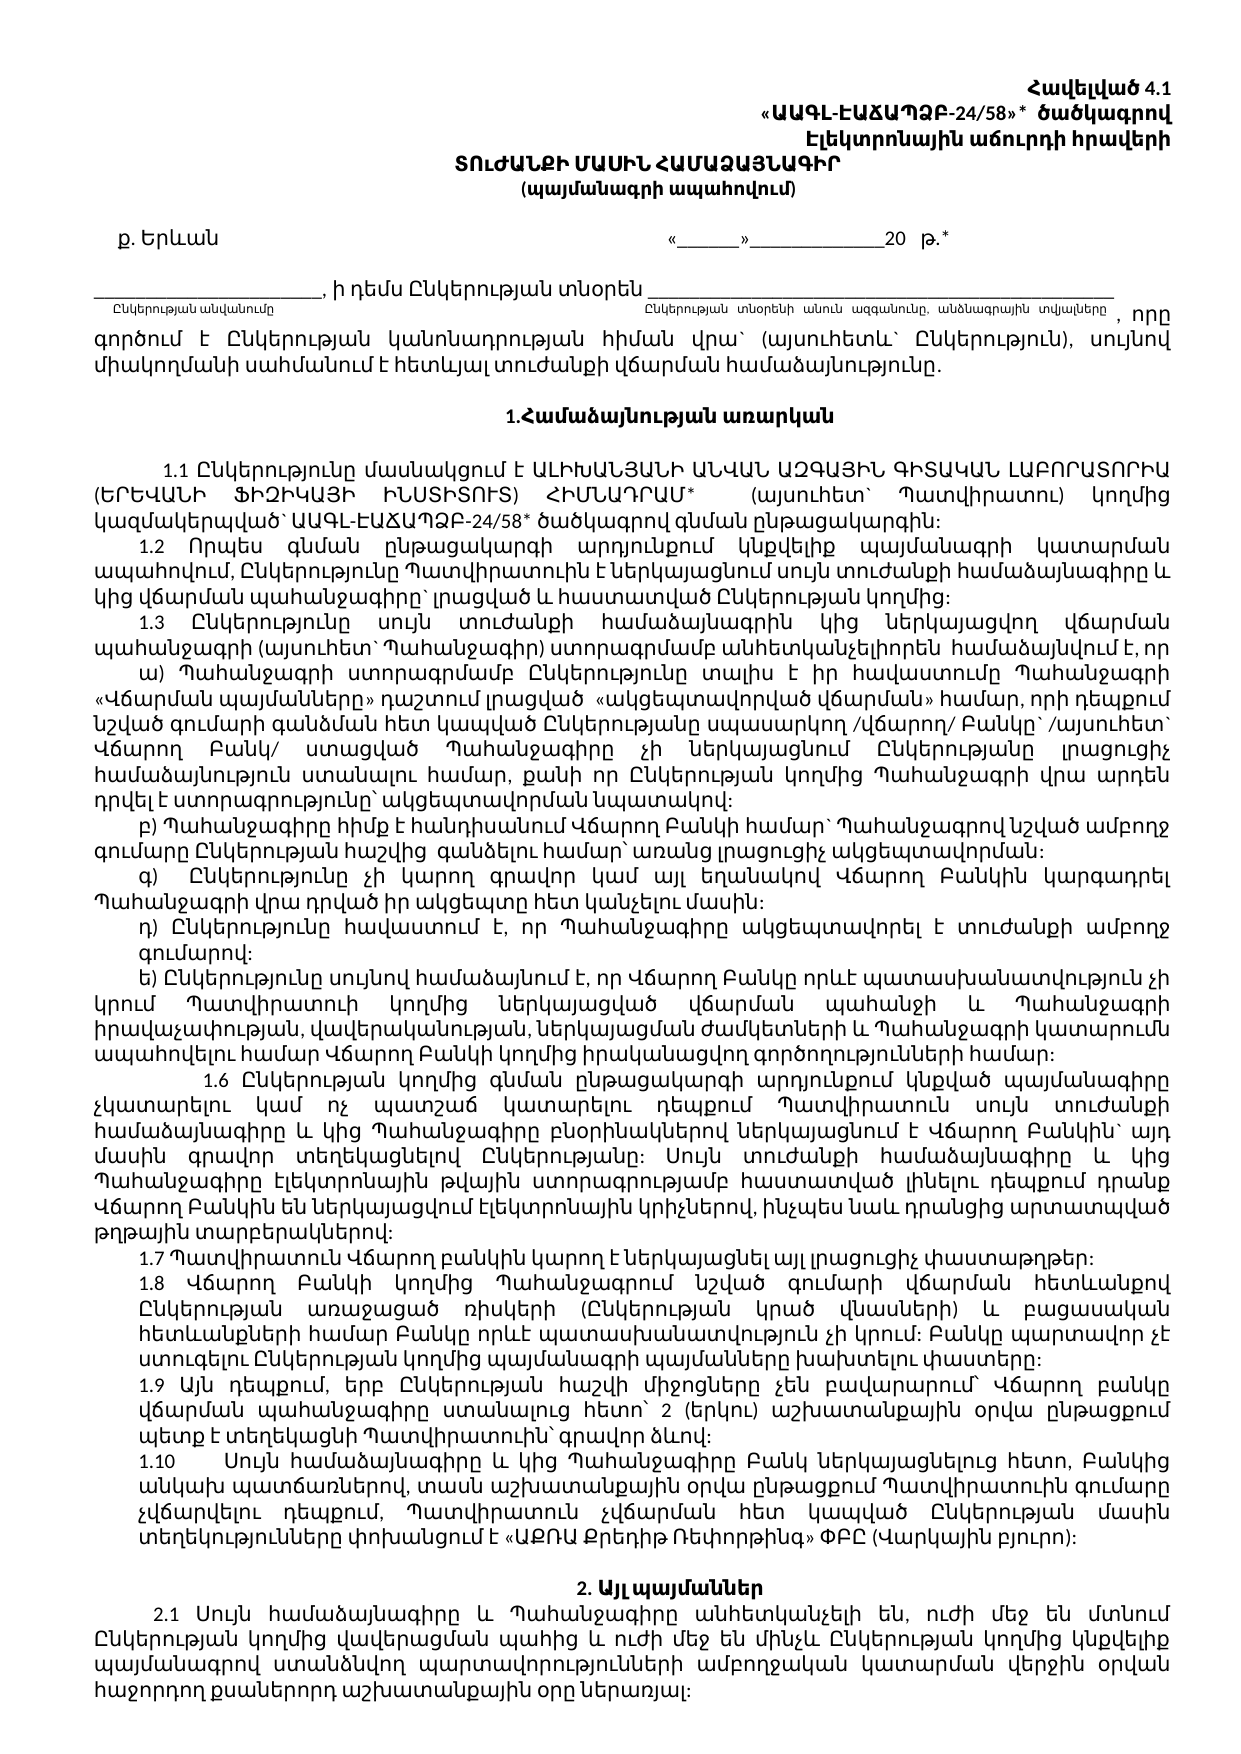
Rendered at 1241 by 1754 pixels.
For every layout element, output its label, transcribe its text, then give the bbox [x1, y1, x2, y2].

text բ) Պահանջագիրը հիմք է հանդիսանում Վճարող Բանկի համար` Պահանջագրով նշված ամբողջ գումարը Ընկերության հաշվից գանձելու համար՝ առանց լրացուցիչ ակցեպտավորման: [94, 813, 1171, 864]
text ե) Ընկերությունը սույնով համաձայնում է, որ Վճարող Բանկը որևէ պատասխանատվություն չի կրում Պատվիրատուի կողմից ներկայացված վճարման պահանջի և Պահանջագրի իրավաչափության, վավերականության, ներկայացման ժամկետների և Պահանջագրի կատարումն ապահովելու համար Վճարող Բանկի կողմից իրականացվող գործողությունների համար: [94, 965, 1171, 1067]
text 1.9 Այն դեպքում, երբ Ընկերության հաշվի միջոցները չեն բավարարում՝ Վճարող բանկը վճարման պահանջագիրը ստանալուց հետո՝ 2 (երկու) աշխատանքային օրվա ընթացքում պետք է տեղեկացնի Պատվիրատուին՝ գրավոր ձևով: [138, 1372, 1171, 1448]
text 1.6 Ընկերության կողմից գնման ընթացակարգի արդյունքում կնքված պայմանագիրը չկատարելու կամ ոչ պատշաճ կատարելու դեպքում Պատվիրատուն սույն տուժանքի համաձայնագիրը և կից Պահանջագիրը բնօրինակներով ներկայացնում է Վճարող Բանկին` այդ մասին գրավոր տեղեկացնելով Ընկերությանը: Սույն տուժանքի համաձայնագիրը և կից Պահանջագիրը էլեկտրոնային թվային ստորագրությամբ հաստատված լինելու դեպքում դրանք Վճարող Բանկին են ներկայացվում էլեկտրոնային կրիչներով, ինչպես նաև դրանցից արտատպված թղթային տարբերակներով: [94, 1067, 1171, 1245]
text գ) Ընկերությունը չի կարող գրավոր կամ այլ եղանակով Վճարող Բանկին կարգադրել Պահանջագրի վրա դրված իր ակցեպտը հետ կանչելու մասին: [94, 864, 1171, 914]
text ք. Երևան «______»_____________20 թ.* [94, 225, 1171, 250]
text 1.7 Պատվիրատուն Վճարող բանկին կարող է ներկայացնել այլ լրացուցիչ փաստաթղթեր: [138, 1245, 1171, 1270]
text (պայմանագրի ապահովում) [94, 177, 1171, 199]
text 1.10 Սույն համաձայնագիրը և կից Պահանջագիրը Բանկ ներկայացնելուց հետո, Բանկից անկախ պատճառներով, տասն աշխատանքային օրվա ընթացքում Պատվիրատուին գումարը չվճարվելու դեպքում, Պատվիրատուն չվճարման հետ կապված Ընկերության մասին տեղեկությունները փոխանցում է «ԱՔՌԱ Քրեդիթ Ռեփորթինգ» ՓԲԸ (Վարկային բյուրո): [138, 1448, 1171, 1550]
text 1.1 Ընկերությունը մասնակցում է ԱԼԻԽԱՆՅԱՆԻ ԱՆՎԱՆ ԱԶԳԱՅԻՆ ԳԻՏԱԿԱՆ ԼԱԲՈՐԱՏՈՐԻԱ (ԵՐԵՎԱՆԻ ՖԻԶԻԿԱՅԻ ԻՆՍՏԻՏՈՒՏ) ՀԻՄՆԱԴՐԱՄ* (այսուհետ` Պատվիրատու) կողմից կազմակերպված` ԱԱԳԼ-ԷԱՃԱՊՁԲ-24/58* ծածկագրով գնման ընթացակարգին: [94, 457, 1171, 533]
text 1.2 Որպես գնման ընթացակարգի արդյունքում կնքվելիք պայմանագրի կատարման ապահովում, Ընկերությունը Պատվիրատուին է ներկայացնում սույն տուժանքի համաձայնագիրը և կից վճարման պահանջագիրը` լրացված և հաստատված Ընկերության կողմից: [94, 533, 1171, 609]
text 1.8 Վճարող Բանկի կողմից Պահանջագրում նշված գումարի վճարման հետևանքով Ընկերության առաջացած ռիսկերի (Ընկերության կրած վնասների) և բացասական հետևանքների համար Բանկը որևէ պատասխանատվություն չի կրում: Բանկը պարտավոր չէ ստուգելու Ընկերության կողմից պայմանագրի պայմանները խախտելու փաստերը: [138, 1270, 1171, 1372]
text 2. Այլ պայմաններ [169, 1575, 1171, 1601]
text Էլեկտրոնային աճուրդի հրավերի [94, 126, 1171, 151]
text 1.3 Ընկերությունը սույն տուժանքի համաձայնագրին կից ներկայացվող վճարման պահանջագրի (այսուհետ` Պահանջագիր) ստորագրմամբ անհետկանչելիորեն համաձայնվում է, որ [94, 609, 1171, 660]
text ՏՈւԺԱՆՔԻ ՄԱՍԻՆ ՀԱՄԱՁԱՅՆԱԳԻՐ [94, 151, 1171, 177]
text դ) Ընկերությունը հավաստում է, որ Պահանջագիրը ակցեպտավորել է տուժանքի ամբողջ գումարով: [138, 914, 1171, 965]
text Ընկերության անվանումը Ընկերության տնօրենի անուն ազգանունը, անձնագրային տվյալները , որը գործում է Ընկերության կանոնադրության հիման վրա` (այսուհետև` Ընկերություն), սույնով միակողմանի սահմանում է հետևյալ տուժանքի վճարման համաձայնությունը. [94, 301, 1171, 377]
text «ԱԱԳԼ-ԷԱՃԱՊՁԲ-24/58»* ծածկագրով [94, 100, 1171, 126]
text ա) Պահանջագրի ստորագրմամբ Ընկերությունը տալիս է իր հավաստումը Պահանջագրի «Վճարման պայմանները» դաշտում լրացված «ակցեպտավորված վճարման» համար, որի դեպքում նշված գումարի գանձման հետ կապված Ընկերությանը սպասարկող /վճարող/ Բանկը` /այսուհետ` Վճարող Բանկ/ ստացված Պահանջագիրը չի ներկայացնում Ընկերությանը լրացուցիչ համաձայնություն ստանալու համար, քանի որ Ընկերության կողմից Պահանջագրի վրա արդեն դրվել է ստորագրությունը՝ ակցեպտավորման նպատակով: [94, 660, 1171, 813]
text 2.1 Սույն համաձայնագիրը և Պահանջագիրը անհետկանչելի են, ուժի մեջ են մտնում Ընկերության կողմից վավերացման պահից և ուժի մեջ են մինչև Ընկերության կողմից կնքվելիք պայմանագրով ստանձնվող պարտավորությունների ամբողջական կատարման վերջին օրվան հաջորդող քսաներորդ աշխատանքային օրը ներառյալ: [94, 1601, 1171, 1702]
text 1.Համաձայնության առարկան [169, 403, 1171, 428]
text Հավելված 4.1 [94, 75, 1171, 100]
text ______________________, ի դեմս Ընկերության տնօրեն _____________________________________________ [94, 276, 1171, 301]
